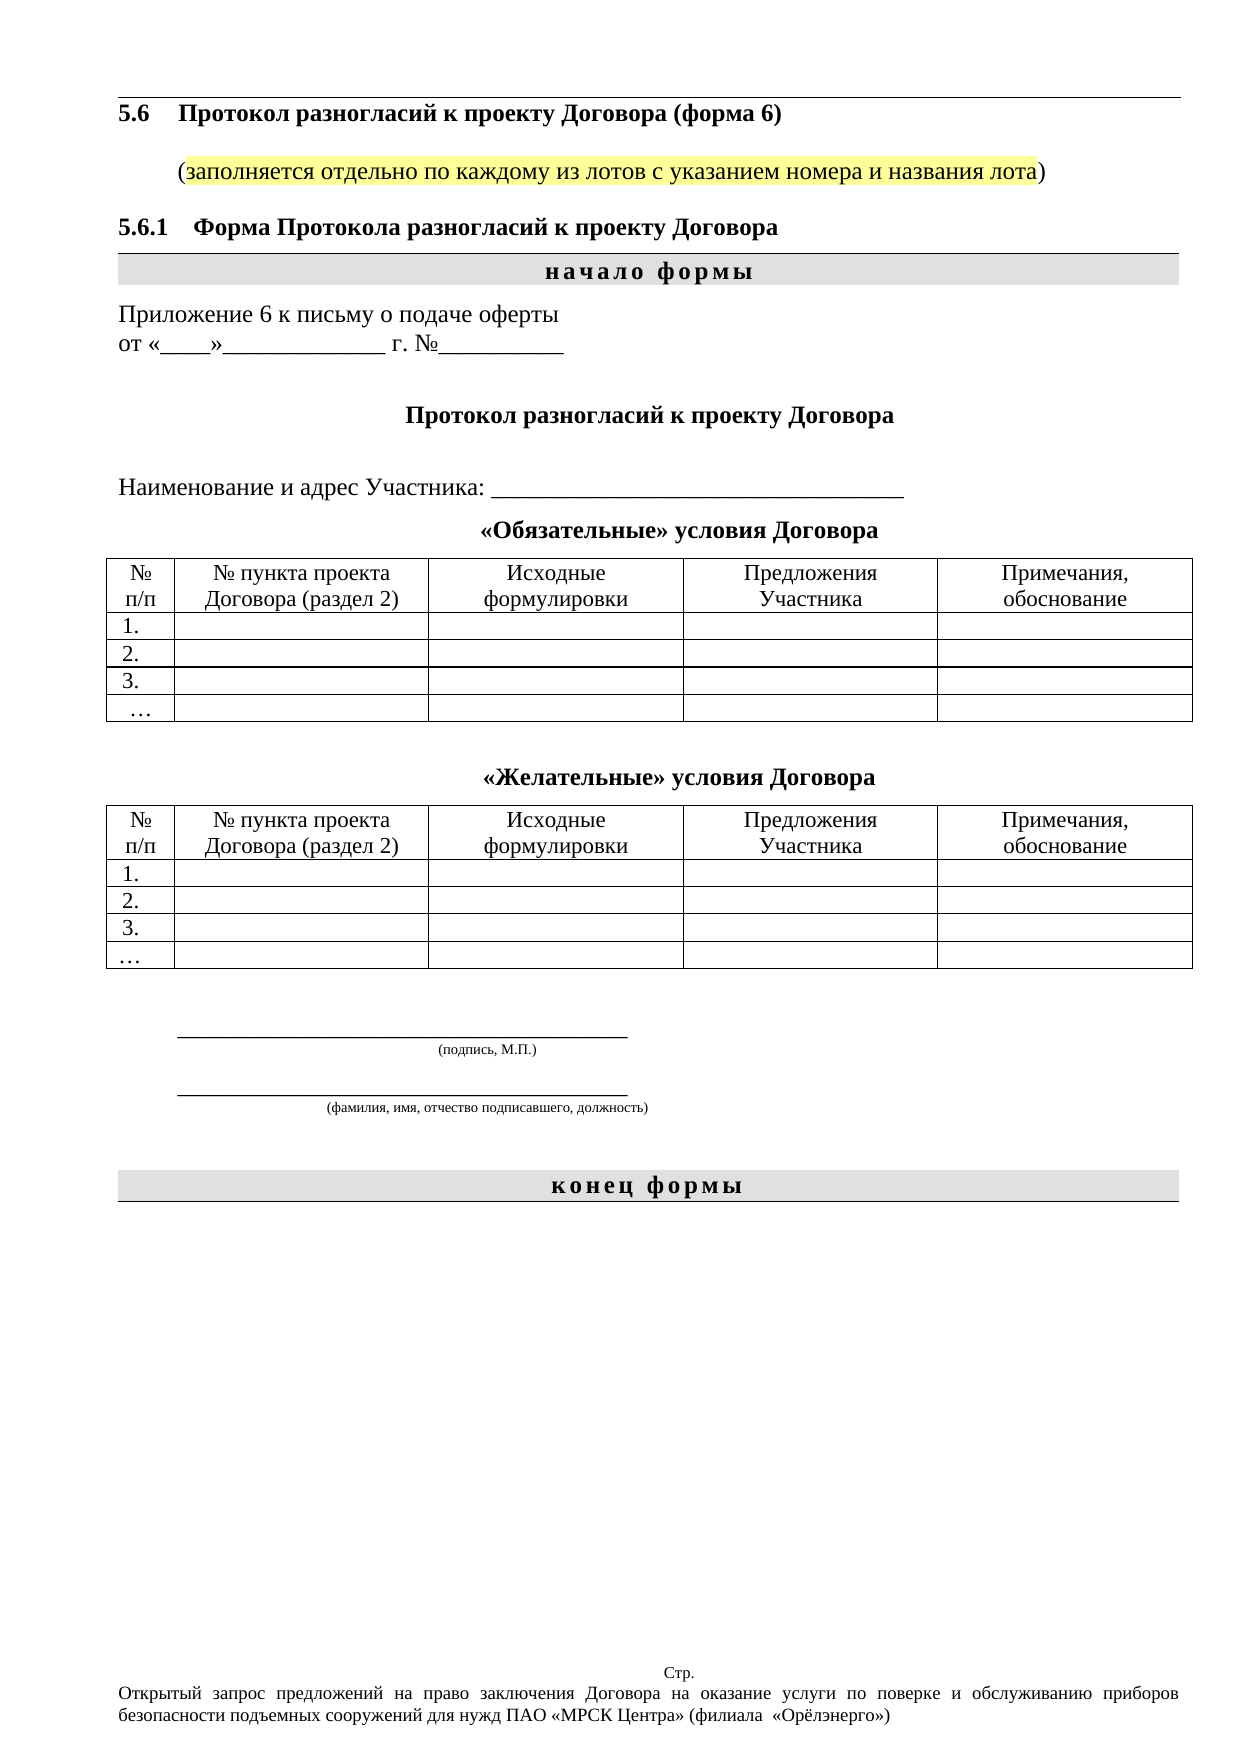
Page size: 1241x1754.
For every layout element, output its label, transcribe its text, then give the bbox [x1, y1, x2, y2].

text (подпись, М.П.) [118, 1041, 797, 1070]
text Приложение 6 к письму о подаче оферты от «____»_____________ г. №__________ [118, 299, 1181, 357]
text ____________________________________ [118, 1070, 1181, 1098]
table_cell [429, 640, 683, 666]
text (фамилия, имя, отчество подписавшего, должность) [118, 1098, 797, 1127]
table_cell [429, 668, 683, 694]
table_cell [429, 860, 683, 886]
table_cell [429, 613, 683, 639]
table_cell [938, 887, 1192, 913]
table_header Примечания, обоснование [938, 806, 1192, 858]
text Наименование и адрес Участника: _________________________________ [118, 472, 1181, 500]
table_cell [684, 640, 937, 666]
table_cell [107, 613, 174, 639]
subtitle Форма Протокола разногласий к проекту Договора [118, 212, 1181, 240]
text ____________________________________ [118, 1012, 1181, 1041]
table_cell [429, 887, 683, 913]
table_cell [107, 640, 174, 666]
table_header Исходные формулировки [429, 559, 683, 612]
table_cell [175, 668, 428, 694]
table_header № п/п [107, 559, 174, 612]
table_cell [175, 914, 428, 941]
table_cell [107, 914, 174, 941]
table_cell [938, 860, 1192, 886]
table_cell [107, 860, 174, 886]
table_cell [684, 695, 937, 721]
table_cell [684, 613, 937, 639]
table_cell [429, 695, 683, 721]
table_cell [175, 942, 428, 968]
table_cell [684, 914, 937, 941]
table_cell [175, 887, 428, 913]
table_cell [684, 668, 937, 694]
table_cell [938, 613, 1192, 639]
table_cell [107, 668, 174, 694]
table_cell [938, 695, 1192, 721]
table_cell … [107, 942, 174, 968]
table_header № пункта проекта Договора (раздел 2) [175, 806, 428, 858]
text начало формы [118, 254, 1179, 285]
table_header Предложения Участника [684, 806, 937, 858]
table_header Примечания, обоснование [938, 559, 1192, 612]
table_header № пункта проекта Договора (раздел 2) [175, 559, 428, 612]
table_cell [175, 860, 428, 886]
table_cell [938, 942, 1192, 968]
table_cell [175, 640, 428, 666]
table_cell [684, 860, 937, 886]
table_cell [938, 914, 1192, 941]
table_cell [107, 887, 174, 913]
table_header № п/п [107, 806, 174, 858]
text «Обязательные» условия Договора [118, 515, 1181, 543]
table_cell … [107, 695, 174, 721]
table_cell [684, 942, 937, 968]
table_cell [429, 942, 683, 968]
table_header Исходные формулировки [429, 806, 683, 858]
text «Желательные» условия Договора [118, 762, 1181, 790]
table_cell [684, 887, 937, 913]
text Протокол разногласий к проекту Договора [118, 400, 1181, 428]
table_cell [938, 640, 1192, 666]
text конец формы [118, 1170, 1179, 1201]
table_cell [175, 613, 428, 639]
table_cell [175, 695, 428, 721]
table_cell [429, 914, 683, 941]
table_header Предложения Участника [684, 559, 937, 612]
table_cell [938, 668, 1192, 694]
subtitle Протокол разногласий к проекту Договора (форма 6) [118, 98, 1181, 127]
